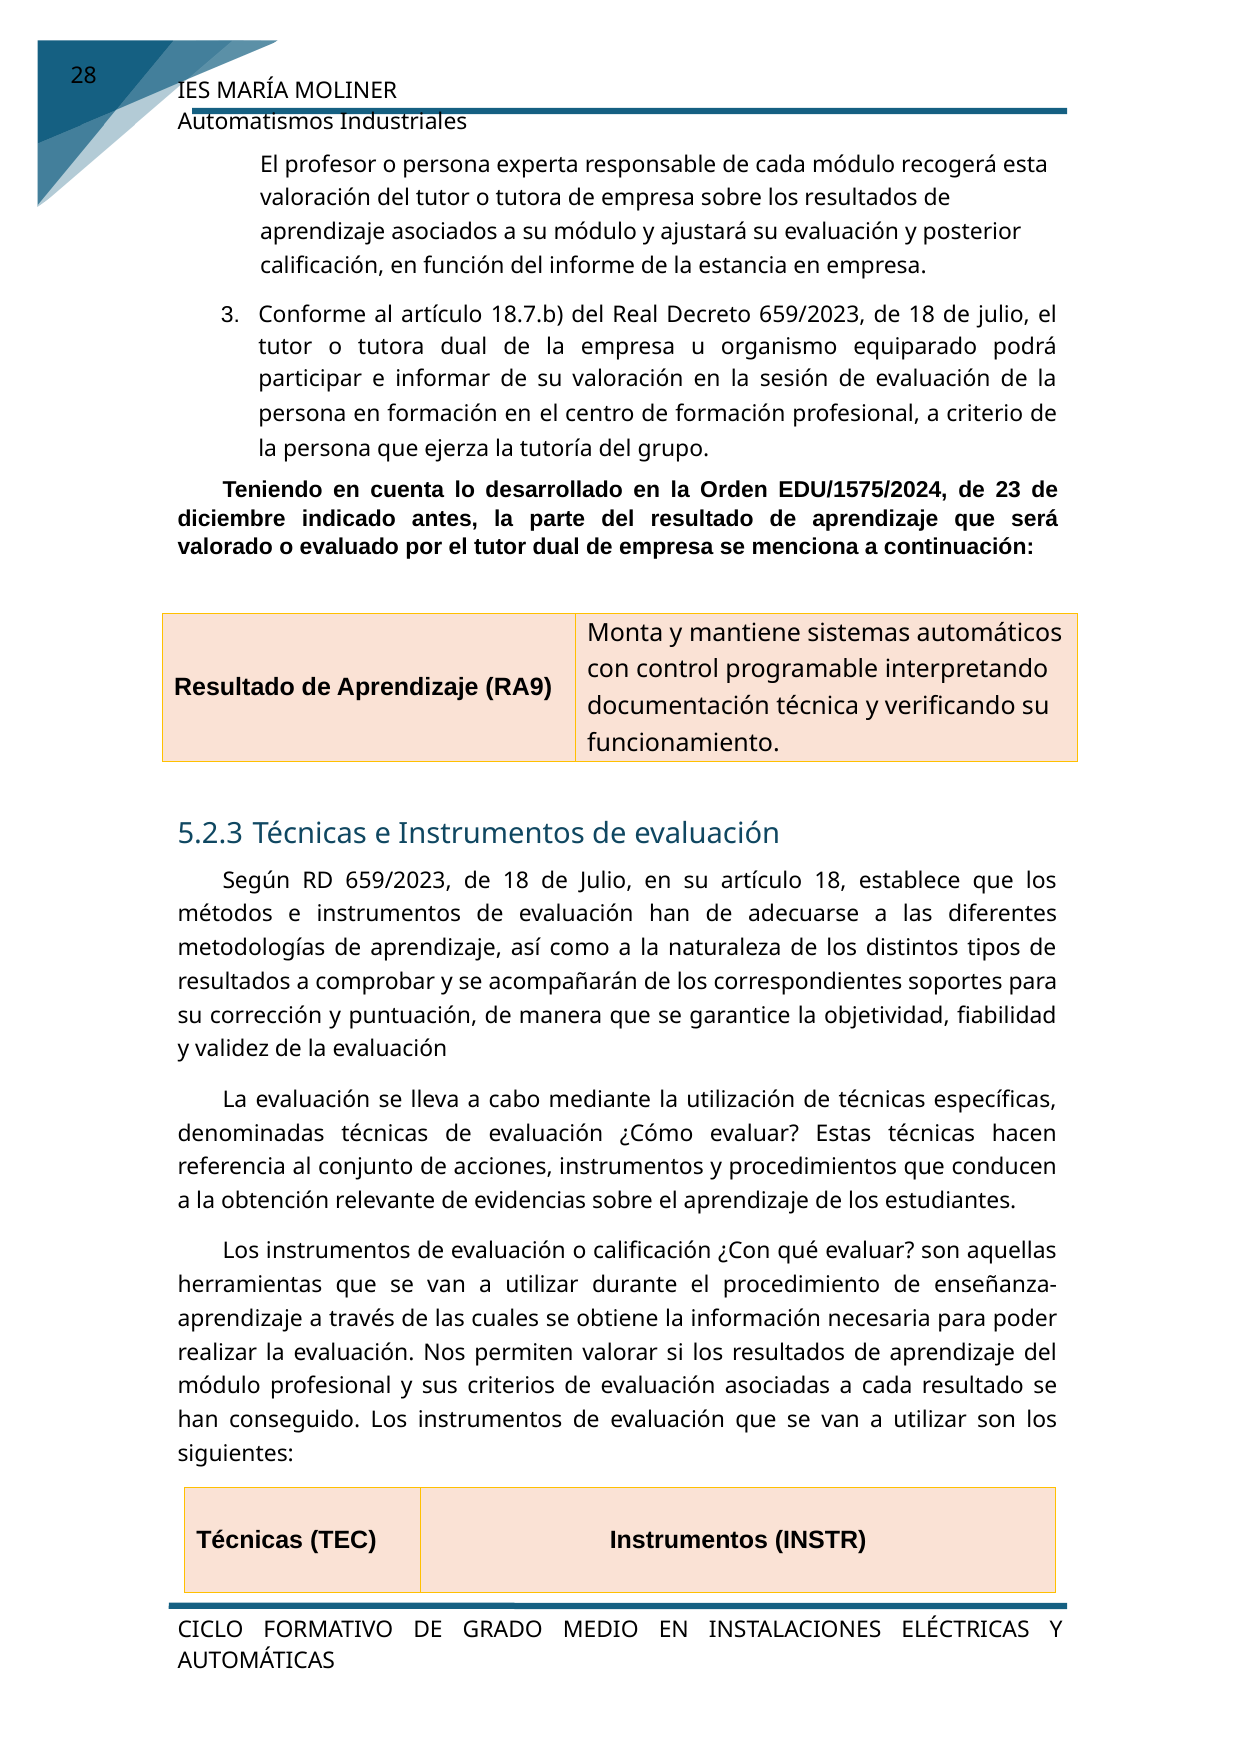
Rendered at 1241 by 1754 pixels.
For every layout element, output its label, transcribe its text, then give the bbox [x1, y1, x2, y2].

text El profesor o persona experta responsable de cada módulo recogerá esta valoración del tutor o tutora de empresa sobre los resultados de aprendizaje asociados a su módulo y ajustará su evaluación y posterior calificación, en función del informe de la estancia en empresa. [260, 148, 1058, 280]
table_header Instrumentos (INSTR) [421, 1488, 1055, 1592]
picture [37, 40, 279, 209]
text Los instrumentos de evaluación o calificación ¿Con qué evaluar? son aquellas herramientas que se van a utilizar durante el procedimiento de enseñanza-aprendizaje a través de las cuales se obtiene la información necesaria para poder realizar la evaluación. Nos permiten valorar si los resultados de aprendizaje del módulo profesional y sus criterios de evaluación asociadas a cada resultado se han conseguido. Los instrumentos de evaluación que se van a utilizar son los siguientes: [177, 1234, 1058, 1468]
table_header Técnicas (TEC) [185, 1488, 420, 1592]
table_header Resultado de Aprendizaje (RA9) [163, 614, 575, 761]
text La evaluación se lleva a cabo mediante la utilización de técnicas específicas, denominadas técnicas de evaluación ¿Cómo evaluar? Estas técnicas hacen referencia al conjunto de acciones, instrumentos y procedimientos que conducen a la obtención relevante de evidencias sobre el aprendizaje de los estudiantes. [177, 1083, 1058, 1215]
subtitle Técnicas e Instrumentos de evaluación [177, 812, 1063, 852]
table_header Monta y mantiene sistemas automáticos con control programable interpretando documentación técnica y verificando su funcionamiento. [576, 614, 1077, 761]
text Según RD 659/2023, de 18 de Julio, en su artículo 18, establece que los métodos e instrumentos de evaluación han de adecuarse a las diferentes metodologías de aprendizaje, así como a la naturaleza de los distintos tipos de resultados a comprobar y se acompañarán de los correspondientes soportes para su corrección y puntuación, de manera que se garantice la objetividad, fiabilidad y validez de la evaluación [177, 863, 1058, 1063]
text Teniendo en cuenta lo desarrollado en la Orden EDU/1575/2024, de 23 de diciembre indicado antes, la parte del resultado de aprendizaje que será valorado o evaluado por el tutor dual de empresa se menciona a continuación: [177, 476, 1058, 559]
list Conforme al artículo 18.7.b) del Real Decreto 659/2023, de 18 de julio, el tutor o tutora dual de la empresa u organismo equiparado podrá participar e informar de su valoración en la sesión de evaluación de la persona en formación en el centro de formación profesional, a criterio de la persona que ejerza la tutoría del grupo. [221, 298, 1058, 464]
